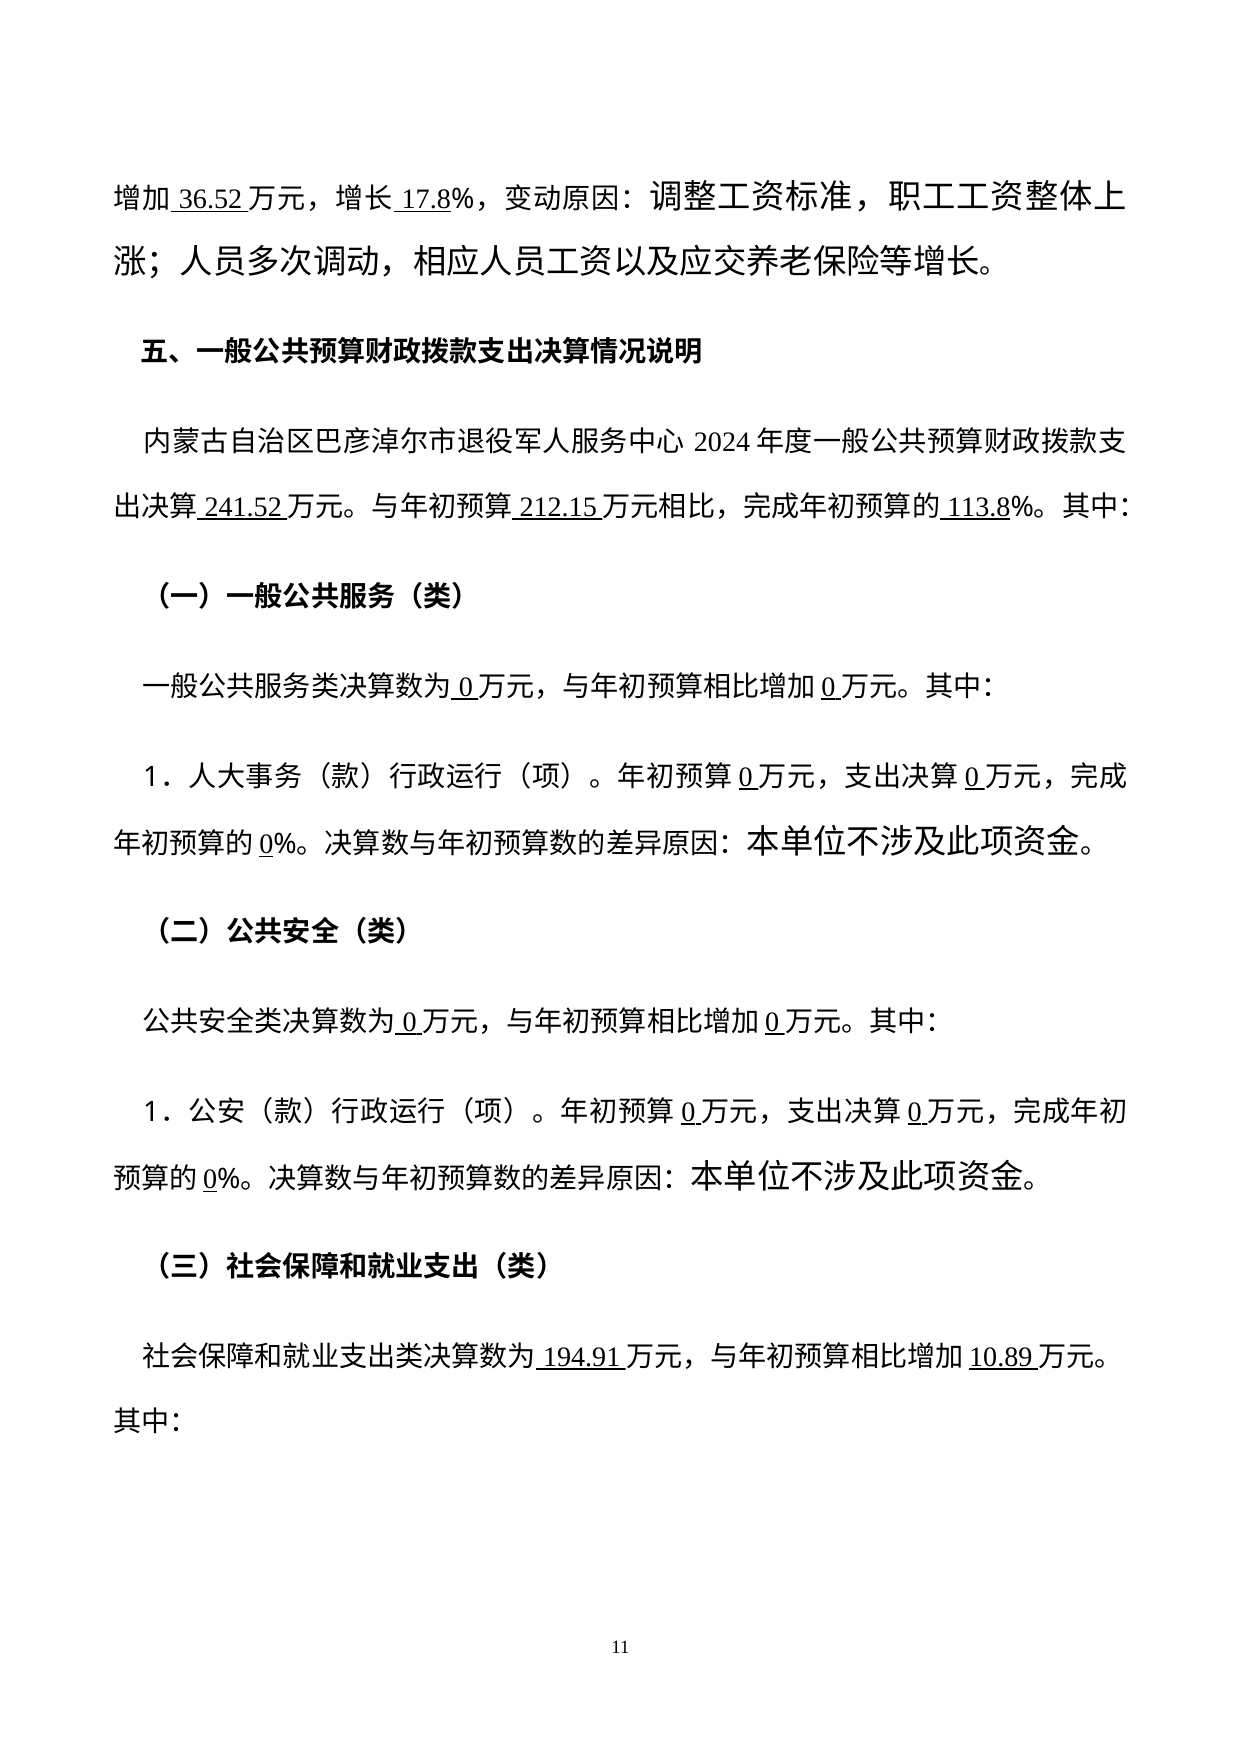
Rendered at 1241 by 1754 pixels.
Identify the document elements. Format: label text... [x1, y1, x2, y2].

text （二）公共安全（类） [113, 897, 1127, 962]
text 1．公安（款）行政运行（项）。年初预算0万元，支出决算0万元，完成年初预算的0%。决算数与年初预算数的差异原因：本单位不涉及此项资金。 [113, 1077, 1127, 1207]
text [113, 162, 1127, 292]
text （一）一般公共服务（类） [113, 562, 1127, 627]
text 五、一般公共预算财政拨款支出决算情况说明 [113, 317, 1127, 382]
text 内蒙古自治区巴彦淖尔市退役军人服务中心 2024年度一般公共预算财政拨款支出决算 241.52万元。与年初预算 212.15万元相比，完成年初预算的 113.8%。其中： [113, 407, 1127, 537]
text 公共安全类决算数为 0万元，与年初预算相比增加0万元。其中： [113, 987, 1127, 1052]
text 1．人大事务（款）行政运行（项）。年初预算0万元，支出决算0万元，完成年初预算的0%。决算数与年初预算数的差异原因：本单位不涉及此项资金。 [113, 742, 1127, 872]
text 一般公共服务类决算数为 0万元，与年初预算相比增加0万元。其中： [113, 652, 1127, 717]
text （三）社会保障和就业支出（类） [113, 1232, 1127, 1297]
text 社会保障和就业支出类决算数为 194.91万元，与年初预算相比增加10.89万元。其中： [113, 1322, 1127, 1452]
